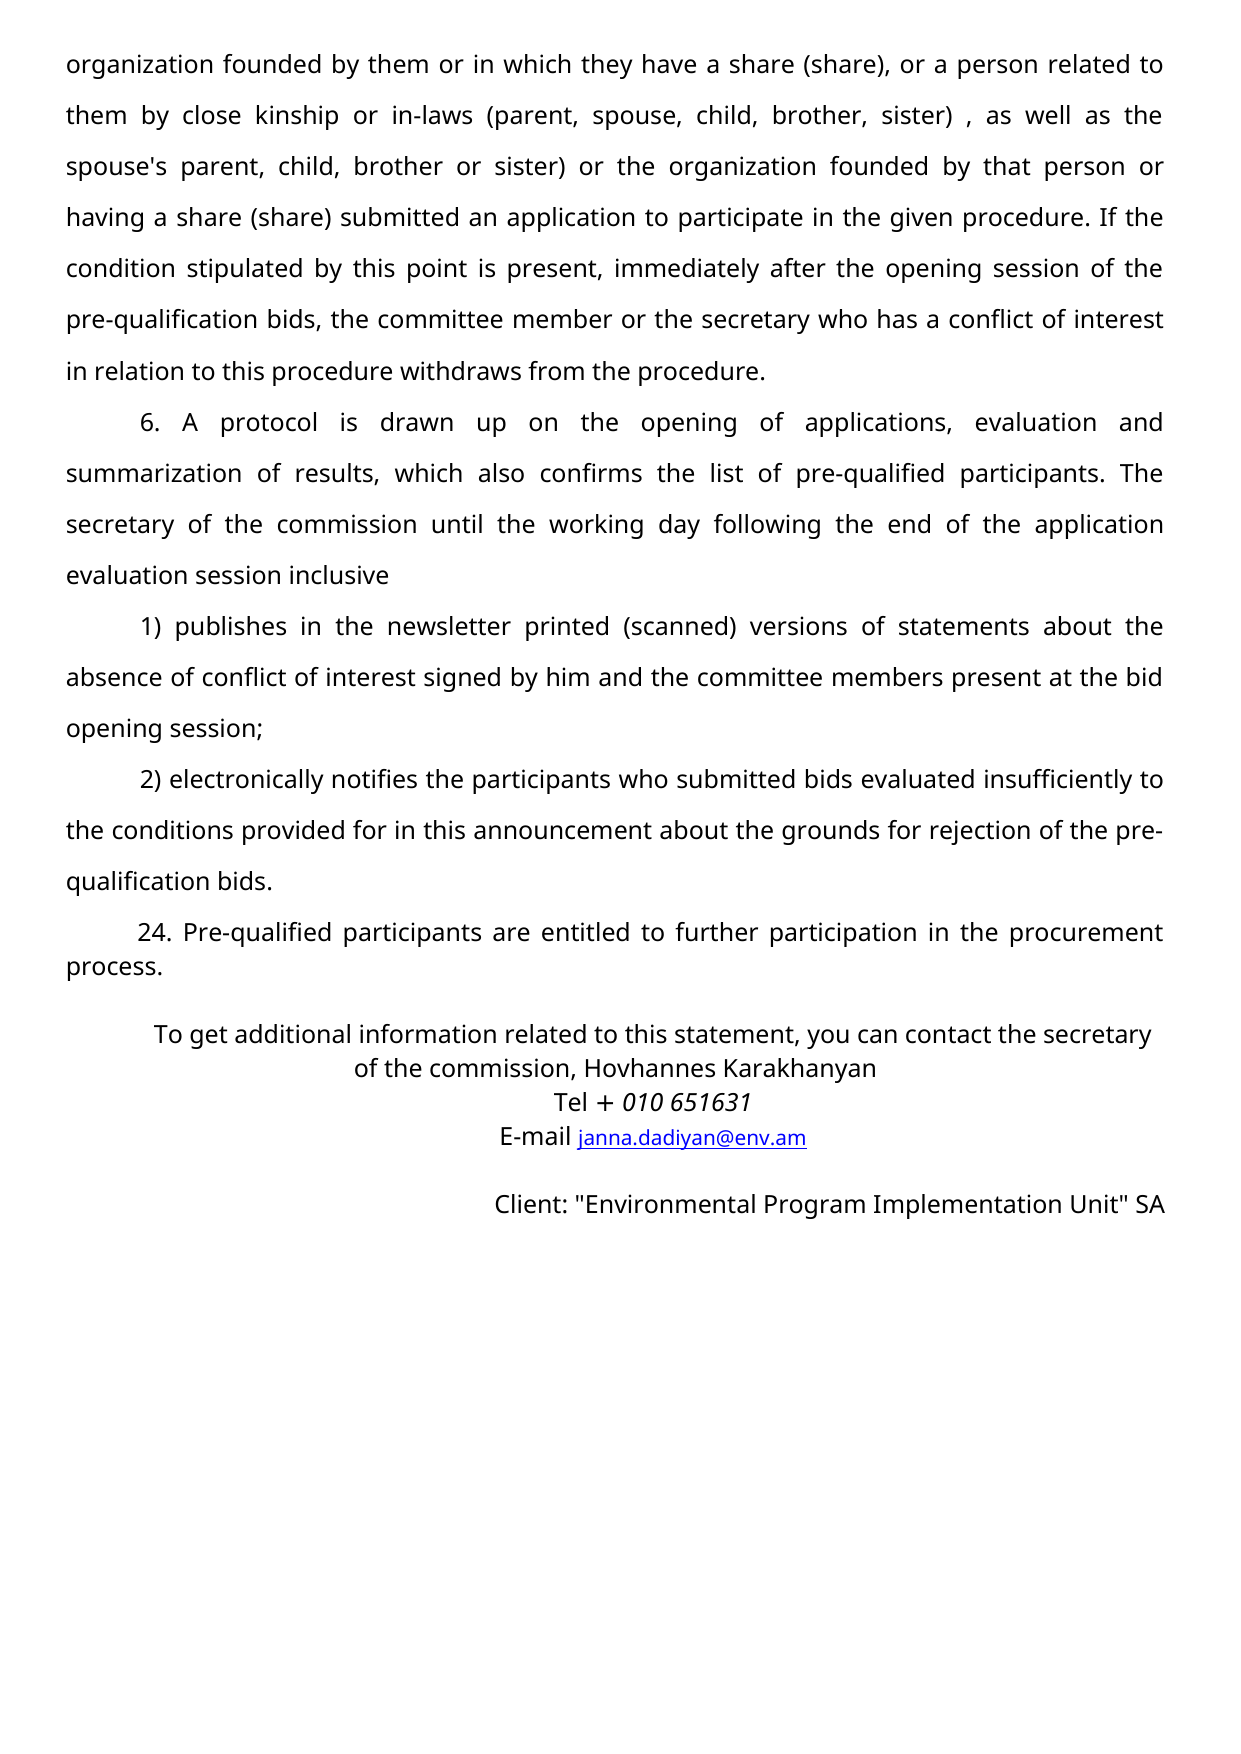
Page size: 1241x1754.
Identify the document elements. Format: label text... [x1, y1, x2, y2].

text Tel + 010 651631 [66, 1085, 1165, 1119]
text 6. A protocol is drawn up on the opening of applications, evaluation and summarization of results, which also confirms the list of pre-qualified participants. The secretary of the commission until the working day following the end of the application evaluation session inclusive [66, 404, 1165, 591]
text To get additional information related to this statement, you can contact the secretary of the commission, Hovhannes Karakhanyan [66, 1017, 1165, 1085]
text 1) publishes in the newsletter printed (scanned) versions of statements about the absence of conflict of interest signed by him and the committee members present at the bid opening session; [66, 608, 1165, 744]
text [66, 47, 1165, 387]
text 24. Pre-qualified participants are entitled to further participation in the procurement process. [66, 914, 1165, 983]
text 2) electronically notifies the participants who submitted bids evaluated insufficiently to the conditions provided for in this announcement about the grounds for rejection of the pre-qualification bids. [66, 761, 1165, 898]
text Client: "Environmental Program Implementation Unit" SA [66, 1187, 1165, 1221]
text E-mail janna.dadiyan@env.am [66, 1119, 1165, 1153]
